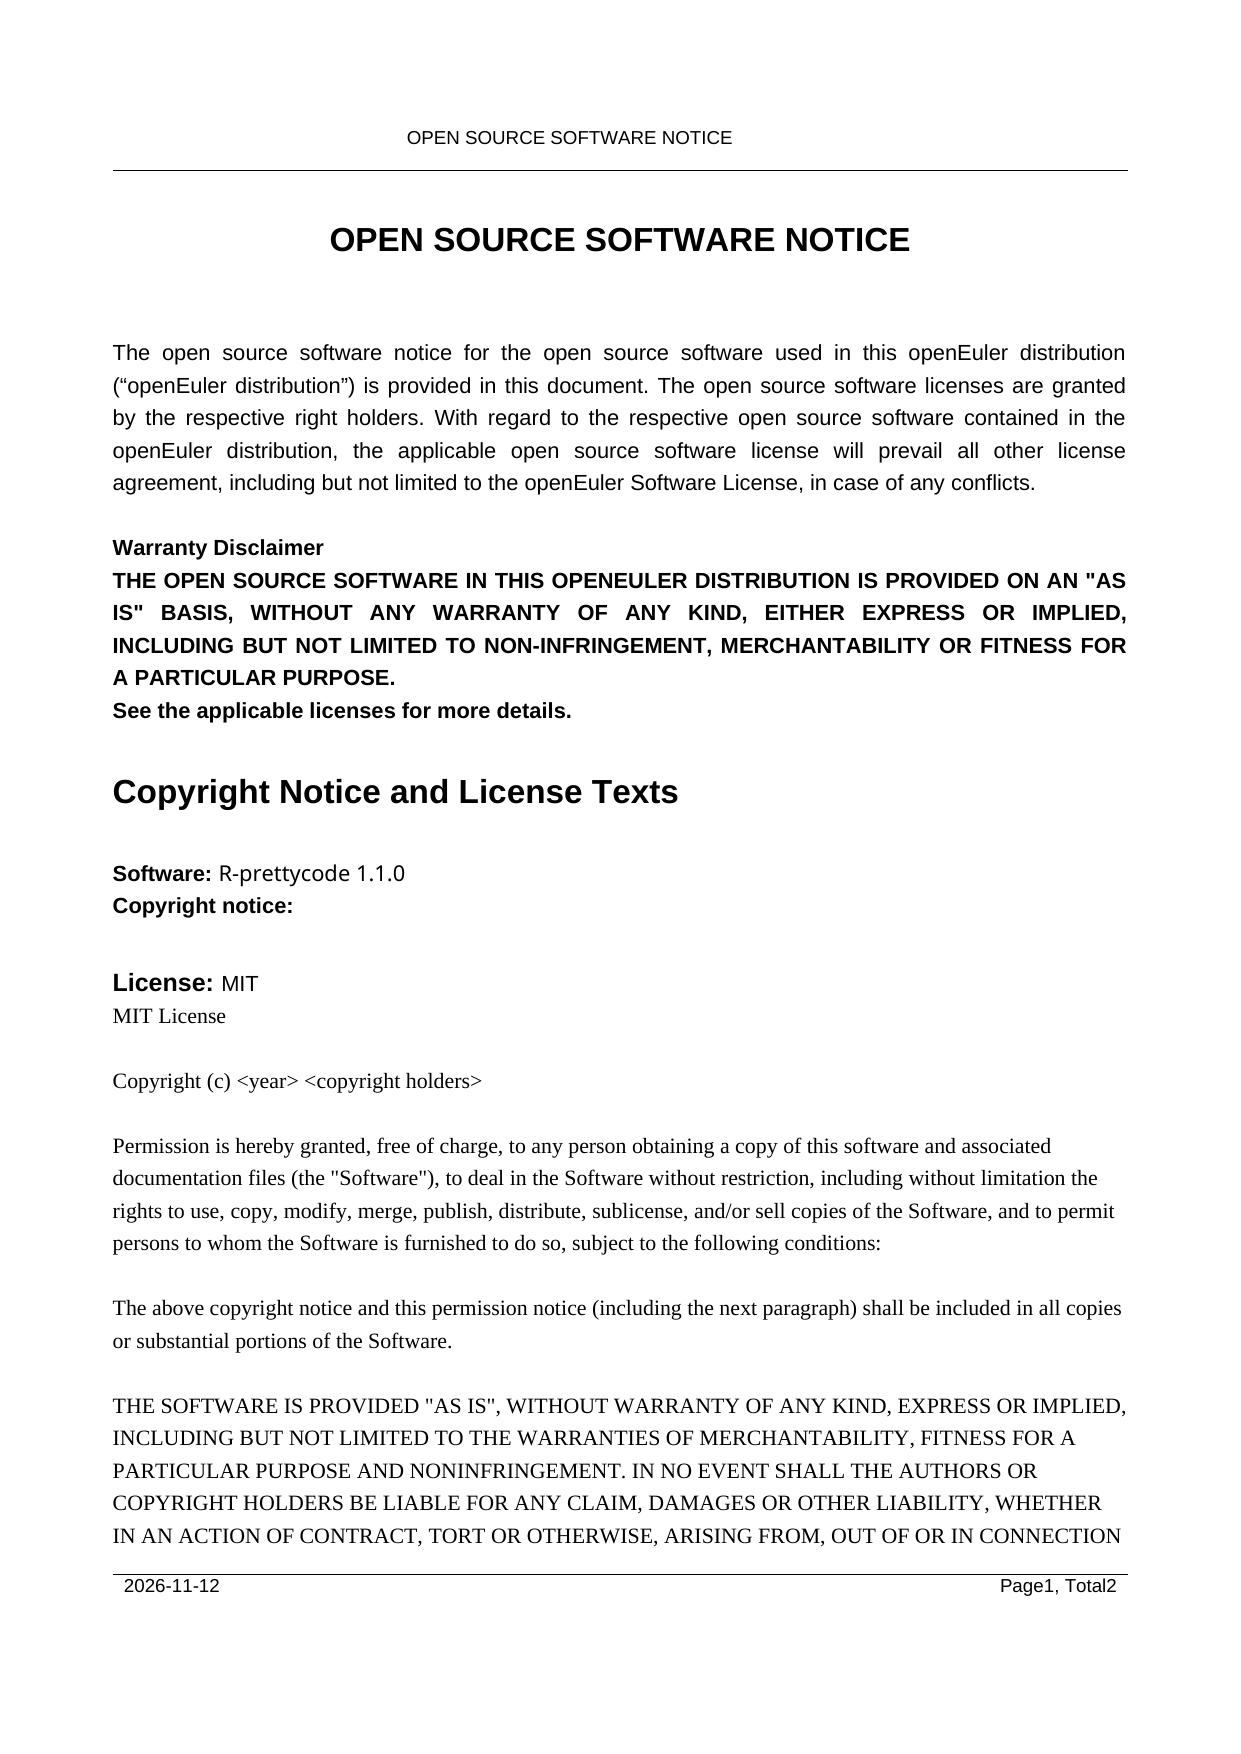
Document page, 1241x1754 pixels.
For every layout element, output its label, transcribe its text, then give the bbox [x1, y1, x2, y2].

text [112, 999, 1128, 1551]
text THE OPEN SOURCE SOFTWARE IN THIS OPENEULER DISTRIBUTION IS PROVIDED ON AN "AS IS" BASIS, WITHOUT ANY WARRANTY OF ANY KIND, EITHER EXPRESS OR IMPLIED, INCLUDING BUT NOT LIMITED TO NON-INFRINGEMENT, MERCHANTABILITY OR FITNESS FOR A PARTICULAR PURPOSE. See the applicable licenses for more details. [112, 564, 1128, 726]
text OPEN SOURCE SOFTWARE NOTICE [112, 206, 1128, 271]
text The open source software notice for the open source software used in this openEuler distribution (“openEuler distribution”) is provided in this document. The open source software licenses are granted by the respective right holders. With regard to the respective open source software contained in the openEuler distribution, the applicable open source software license will prevail all other license agreement, including but not limited to the openEuler Software License, in case of any conflicts. [112, 336, 1128, 499]
text Copyright Notice and License Texts [112, 759, 1128, 824]
text Warranty Disclaimer [112, 531, 1128, 564]
text Copyright notice: [112, 889, 1128, 921]
title Software: R-prettycode 1.1.0 [112, 856, 1128, 889]
text License: MIT [112, 966, 1128, 999]
